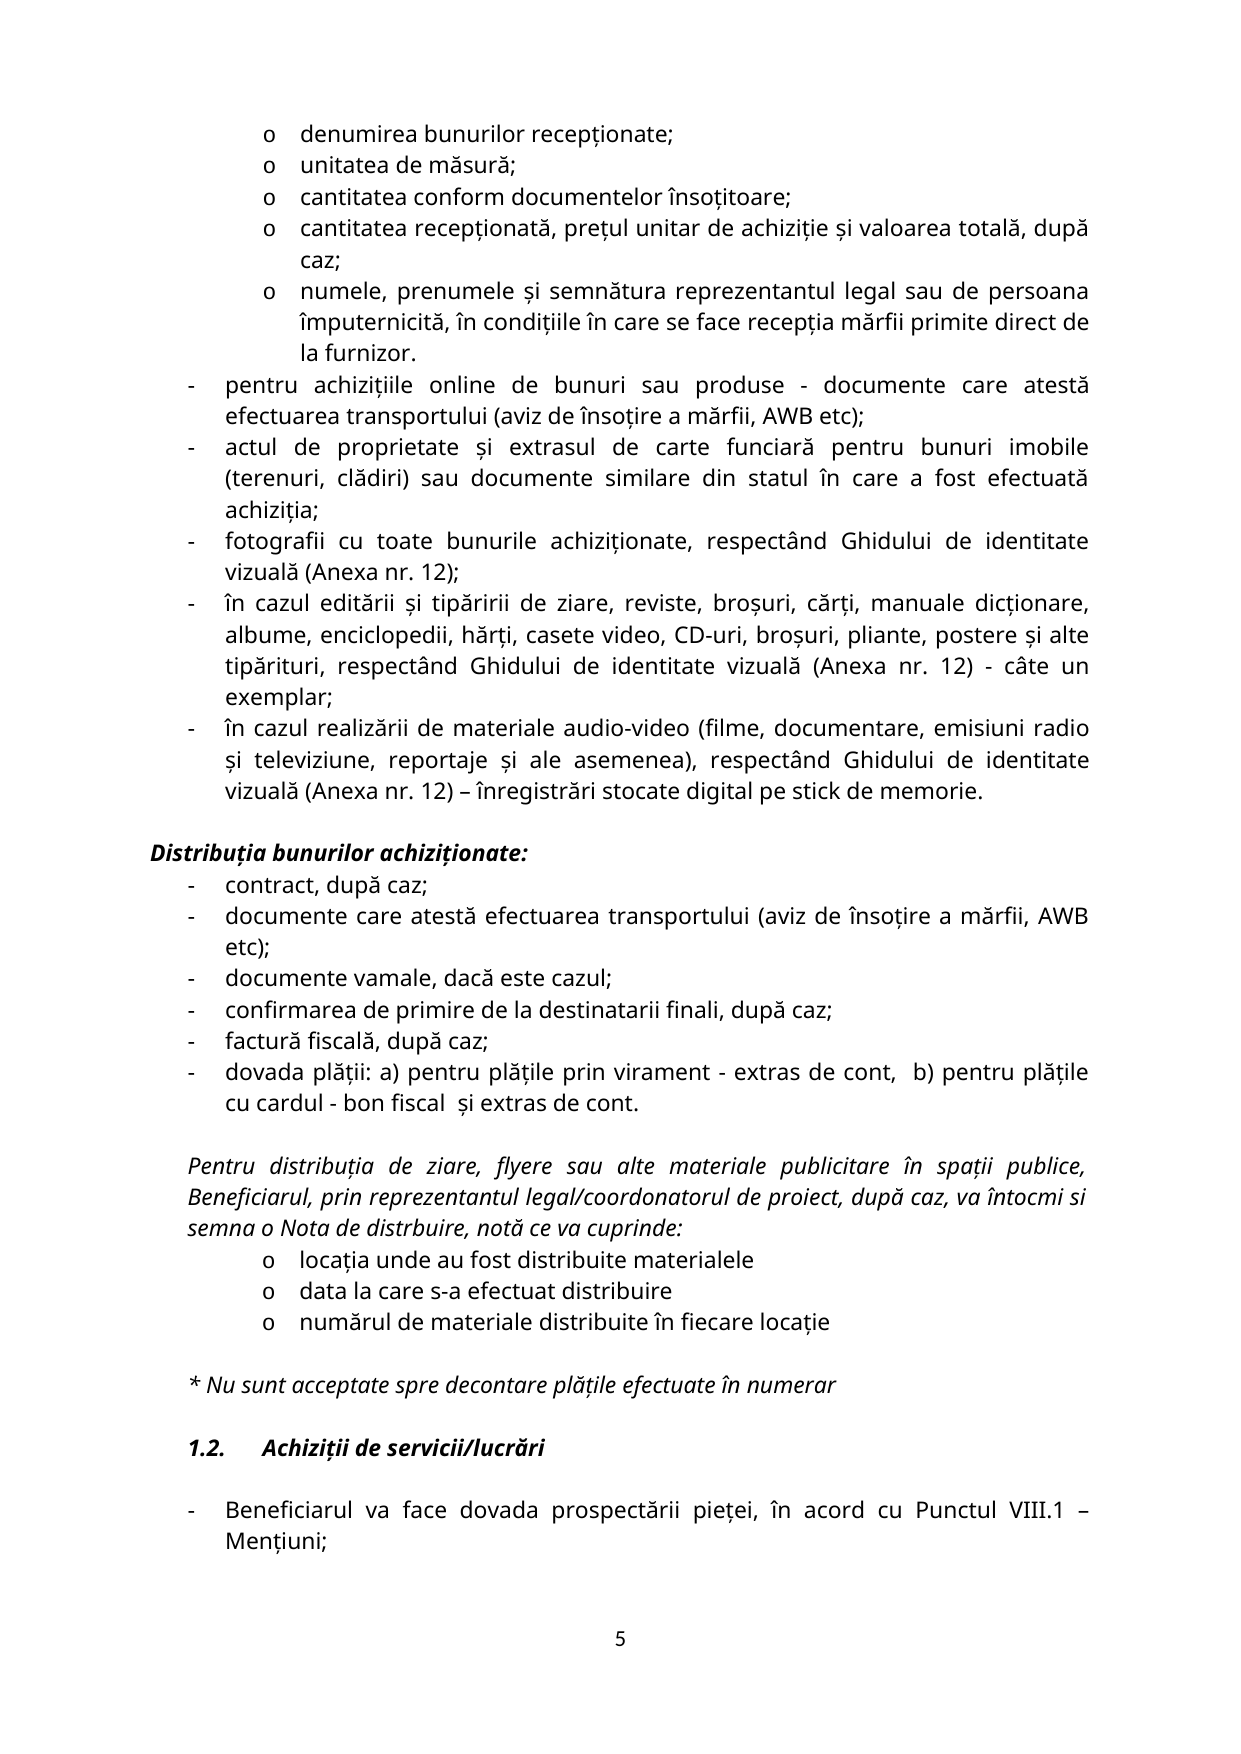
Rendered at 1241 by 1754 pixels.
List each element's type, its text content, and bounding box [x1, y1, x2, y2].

list numele, prenumele și semnătura reprezentantul legal sau de persoana împuternicită, în condițiile în care se face recepția mărfii primite direct de la furnizor. [262, 275, 1090, 369]
text * Nu sunt acceptate spre decontare plățile efectuate în numerar [187, 1369, 1090, 1400]
list în cazul realizării de materiale audio-video (filme, documentare, emisiuni radio și televiziune, reportaje și ale asemenea), respectând Ghidului de identitate vizuală (Anexa nr. 12) – înregistrări stocate digital pe stick de memorie. [187, 712, 1090, 806]
list factură fiscală, după caz; [187, 1025, 1090, 1056]
list Beneficiarul va face dovada prospectării pieței, în acord cu Punctul VIII.1 – Mențiuni; [187, 1494, 1090, 1556]
list Achiziții de servicii/lucrări [187, 1431, 1090, 1463]
list dovada plății: a) pentru plățile prin virament - extras de cont, b) pentru plățile cu cardul - bon fiscal și extras de cont. [187, 1056, 1090, 1119]
list contract, după caz; [187, 869, 1090, 900]
list documente vamale, dacă este cazul; [187, 962, 1090, 994]
text Distribuția bunurilor achiziționate: [150, 837, 1090, 869]
list unitatea de măsură; [262, 149, 1090, 181]
list actul de proprietate și extrasul de carte funciară pentru bunuri imobile (terenuri, clădiri) sau documente similare din statul în care a fost efectuată achiziția; [187, 431, 1090, 525]
text Pentru distribuția de ziare, flyere sau alte materiale publicitare în spații publice, Beneficiarul, prin reprezentantul legal/coordonatorul de proiect, după caz, va întocmi si semna o Nota de distrbuire, notă ce va cuprinde: [187, 1150, 1090, 1244]
list denumirea bunurilor recepționate; [262, 118, 1090, 149]
list numărul de materiale distribuite în fiecare locație [262, 1306, 1090, 1338]
list locația unde au fost distribuite materialele [262, 1244, 1090, 1275]
list confirmarea de primire de la destinatarii finali, după caz; [187, 994, 1090, 1025]
list în cazul editării și tipăririi de ziare, reviste, broșuri, cărți, manuale dicționare, albume, enciclopedii, hărți, casete video, CD-uri, broșuri, pliante, postere și alte tipărituri, respectând Ghidului de identitate vizuală (Anexa nr. 12) - câte un exemplar; [187, 587, 1090, 712]
list documente care atestă efectuarea transportului (aviz de însoțire a mărfii, AWB etc); [187, 900, 1090, 962]
list fotografii cu toate bunurile achiziționate, respectând Ghidului de identitate vizuală (Anexa nr. 12); [187, 525, 1090, 587]
list pentru achizițiile online de bunuri sau produse - documente care atestă efectuarea transportului (aviz de însoțire a mărfii, AWB etc); [187, 369, 1090, 431]
list cantitatea recepționată, prețul unitar de achiziție și valoarea totală, după caz; [262, 212, 1090, 275]
list data la care s-a efectuat distribuire [262, 1275, 1090, 1306]
list cantitatea conform documentelor însoțitoare; [262, 181, 1090, 212]
